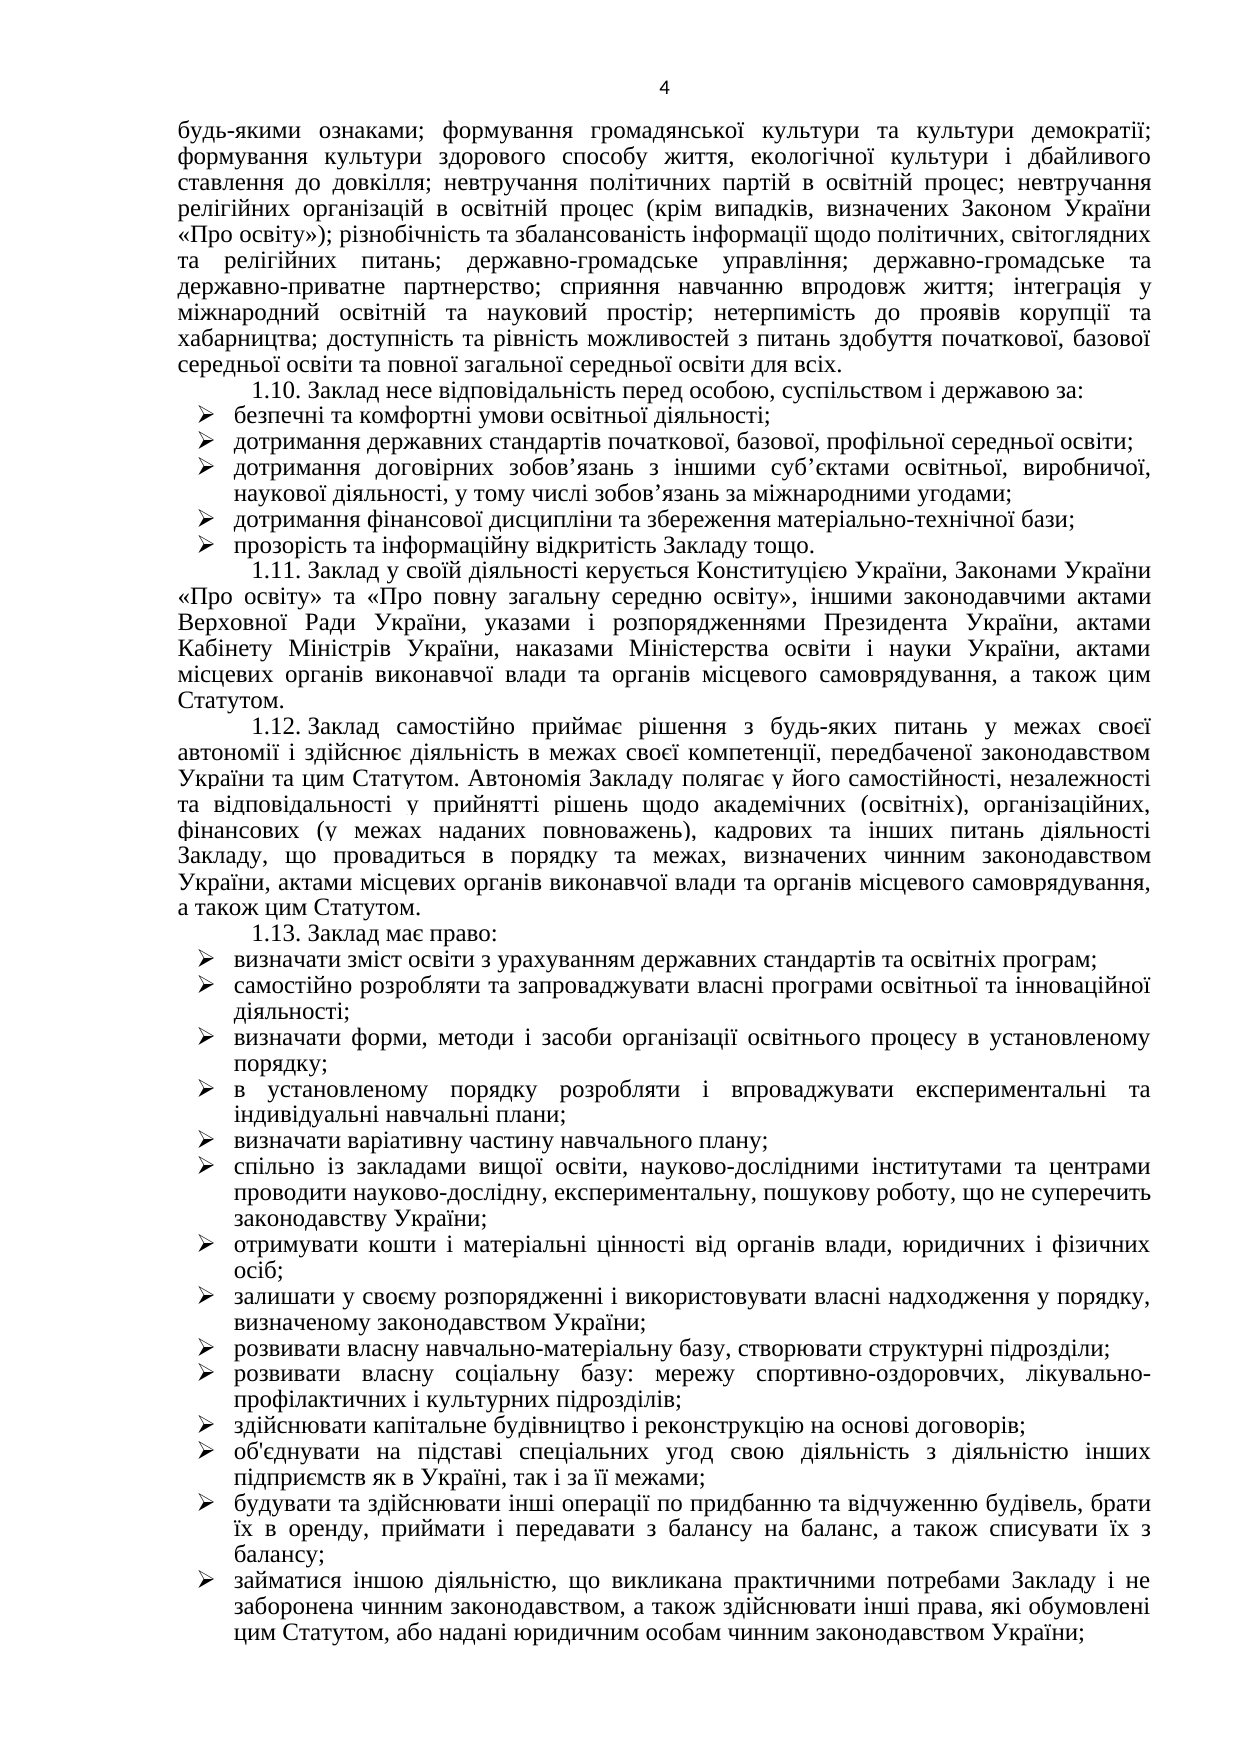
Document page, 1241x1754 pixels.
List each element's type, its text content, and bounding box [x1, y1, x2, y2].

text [177, 118, 1152, 377]
list в установленому порядку розробляти і впроваджувати експериментальні та індивідуальні навчальні плани; [196, 1076, 1152, 1128]
list спільно із закладами вищої освіти, науково-дослідними інститутами та центрами проводити науково-дослідну, експериментальну, пошукову роботу, що не суперечить законодавству України; [196, 1154, 1152, 1232]
list дотримання фінансової дисципліни та збереження матеріально-технічної бази; [196, 507, 1152, 532]
list дотримання державних стандартів початкової, базової, профільної середньої освіти; [196, 429, 1152, 455]
list будувати та здійснювати інші операції по придбанню та відчуженню будівель, брати їх в оренду, приймати і передавати з балансу на баланс, а також списувати їх з балансу; [196, 1491, 1152, 1568]
list здійснювати капітальне будівництво і реконструкцію на основі договорів; [196, 1413, 1152, 1439]
text 1.10. Заклад несе відповідальність перед особою, суспільством і державою за: [177, 377, 1152, 403]
text 1.12. Заклад самостійно приймає рішення з будь-яких питань у межах своєї автономії і здійснює діяльність в межах своєї компетенції, передбаченої законодавством України та цим Статутом. Автономія Закладу полягає у його самостійності, незалежності та відповідальності у прийнятті рішень щодо академічних (освітніх), організаційних, фінансових (у межах наданих повноважень), кадрових та інших питань діяльності Закладу, що провадиться в порядку та межах, визначених чинним законодавством України, актами місцевих органів виконавчої влади та органів місцевого самоврядування, а також цим Статутом. [177, 843, 1152, 921]
list визначати варіативну частину навчального плану; [196, 1128, 1152, 1154]
list розвивати власну навчально-матеріальну базу, створювати структурні підрозділи; [196, 1335, 1152, 1361]
list визначати зміст освіти з урахуванням державних стандартів та освітніх програм; [196, 947, 1152, 973]
list прозорість та інформаційну відкритість Закладу тощо. [196, 532, 1152, 558]
list розвивати власну соціальну базу: мережу спортивно-оздоровчих, лікувально-профілактичних і культурних підрозділів; [196, 1361, 1152, 1413]
text 1.11. Заклад у своїй діяльності керується Конституцією України, Законами України «Про освіту» та «Про повну загальну середню освіту», іншими законодавчими актами Верховної Ради України, указами і розпорядженнями Президента України, актами Кабінету Міністрів України, наказами Міністерства освіти і науки України, актами місцевих органів виконавчої влади та органів місцевого самоврядування, а також цим Статутом. [177, 558, 1152, 714]
list самостійно розробляти та запроваджувати власні програми освітньої та інноваційної діяльності; [196, 973, 1152, 1025]
list займатися іншою діяльністю, що викликана практичними потребами Закладу і не заборонена чинним законодавством, а також здійснювати інші права, які обумовлені цим Статутом, або надані юридичним особам чинним законодавством України; [196, 1568, 1152, 1646]
list отримувати кошти і матеріальні цінності від органів влади, юридичних і фізичних осіб; [196, 1232, 1152, 1283]
list безпечні та комфортні умови освітньої діяльності; [196, 403, 1152, 429]
list дотримання договірних зобов’язань з іншими суб’єктами освітньої, виробничої, наукової діяльності, у тому числі зобов’язань за міжнародними угодами; [196, 455, 1152, 507]
text 1.12. Заклад самостійно приймає рішення з будь-яких питань у межах своєї автономії і здійснює діяльність в межах своєї компетенції, передбаченої законодавством України та цим Статутом. Автономія Закладу полягає у його самостійності, незалежності та відповідальності у прийнятті рішень щодо академічних (освітніх), організаційних, фінансових (у межах наданих повноважень), кадрових та інших питань діяльності Закладу, що провадиться в порядку та межах, визначених чинним законодавством України, актами місцевих органів виконавчої влади та органів місцевого самоврядування, а також цим Статутом. [177, 714, 1152, 789]
list об'єднувати на підставі спеціальних угод свою діяльність з діяльністю інших підприємств як в Україні, так і за її межами; [196, 1439, 1152, 1491]
list залишати у своєму розпорядженні і використовувати власні надходження у порядку, визначеному законодавством України; [196, 1283, 1152, 1335]
text 1.13. Заклад має право: [177, 921, 1152, 947]
list визначати форми, методи і засоби організації освітнього процесу в установленому порядку; [196, 1025, 1152, 1076]
